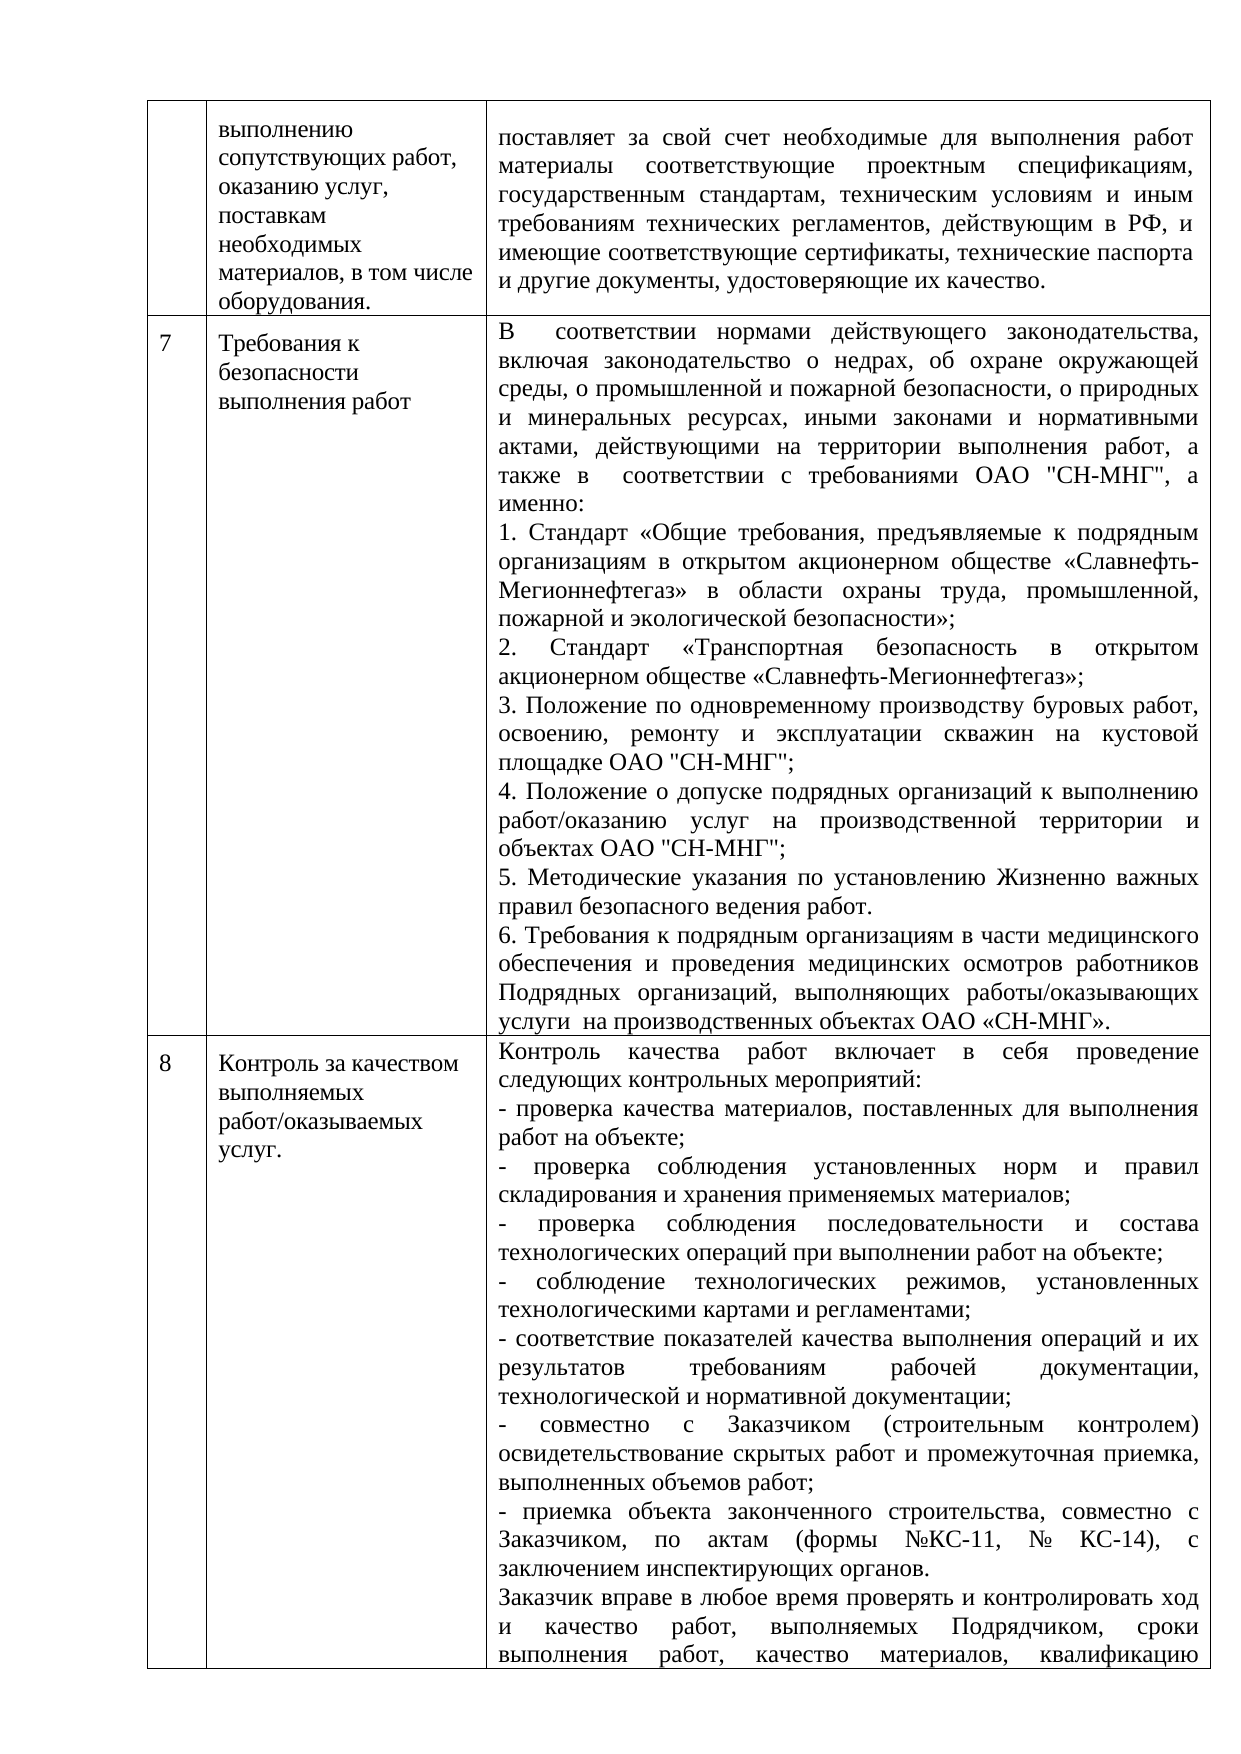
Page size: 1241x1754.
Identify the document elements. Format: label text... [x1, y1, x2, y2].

table_cell В соответствии нормами действующего законодательства, включая законодательство о недрах, об охране окружающей среды, о промышленной и пожарной безопасности, о природных и минеральных ресурсах, иными законами и нормативными актами, действующими на территории выполнения работ, а также в соответствии с требованиями ОАО "СН-МНГ", а именно: 1. Стандарт «Общие требования, предъявляемые к подрядным организациям в открытом акционерном обществе «Славнефть-Мегионнефтегаз» в области охраны труда, промышленной, пожарной и экологической безопасности»; 2. Стандарт «Транспортная безопасность в открытом акционерном обществе «Славнефть-Мегионнефтегаз»; 3. Положение по одновременному производству буровых работ, освоению, ремонту и эксплуатации скважин на кустовой площадке ОАО "СН-МНГ"; 4. Положение о допуске подрядных организаций к выполнению работ/оказанию услуг на производственной территории и объектах ОАО "СН-МНГ"; 5. Методические указания по установлению Жизненно важных правил безопасного ведения работ. 6. Требования к подрядным организациям в части медицинского обеспечения и проведения медицинских осмотров работников Подрядных организаций, выполняющих работы/оказывающих услуги на производственных объектах ОАО «СН-МНГ». [487, 316, 1210, 1035]
table_cell Требования к безопасности выполнения работ [207, 316, 486, 1035]
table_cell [207, 101, 486, 315]
table_cell 7 [148, 316, 206, 1035]
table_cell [487, 1036, 1210, 1668]
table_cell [207, 1036, 486, 1668]
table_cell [487, 101, 1210, 315]
table_cell 6 [148, 101, 206, 315]
table_cell 8 [148, 1036, 206, 1668]
